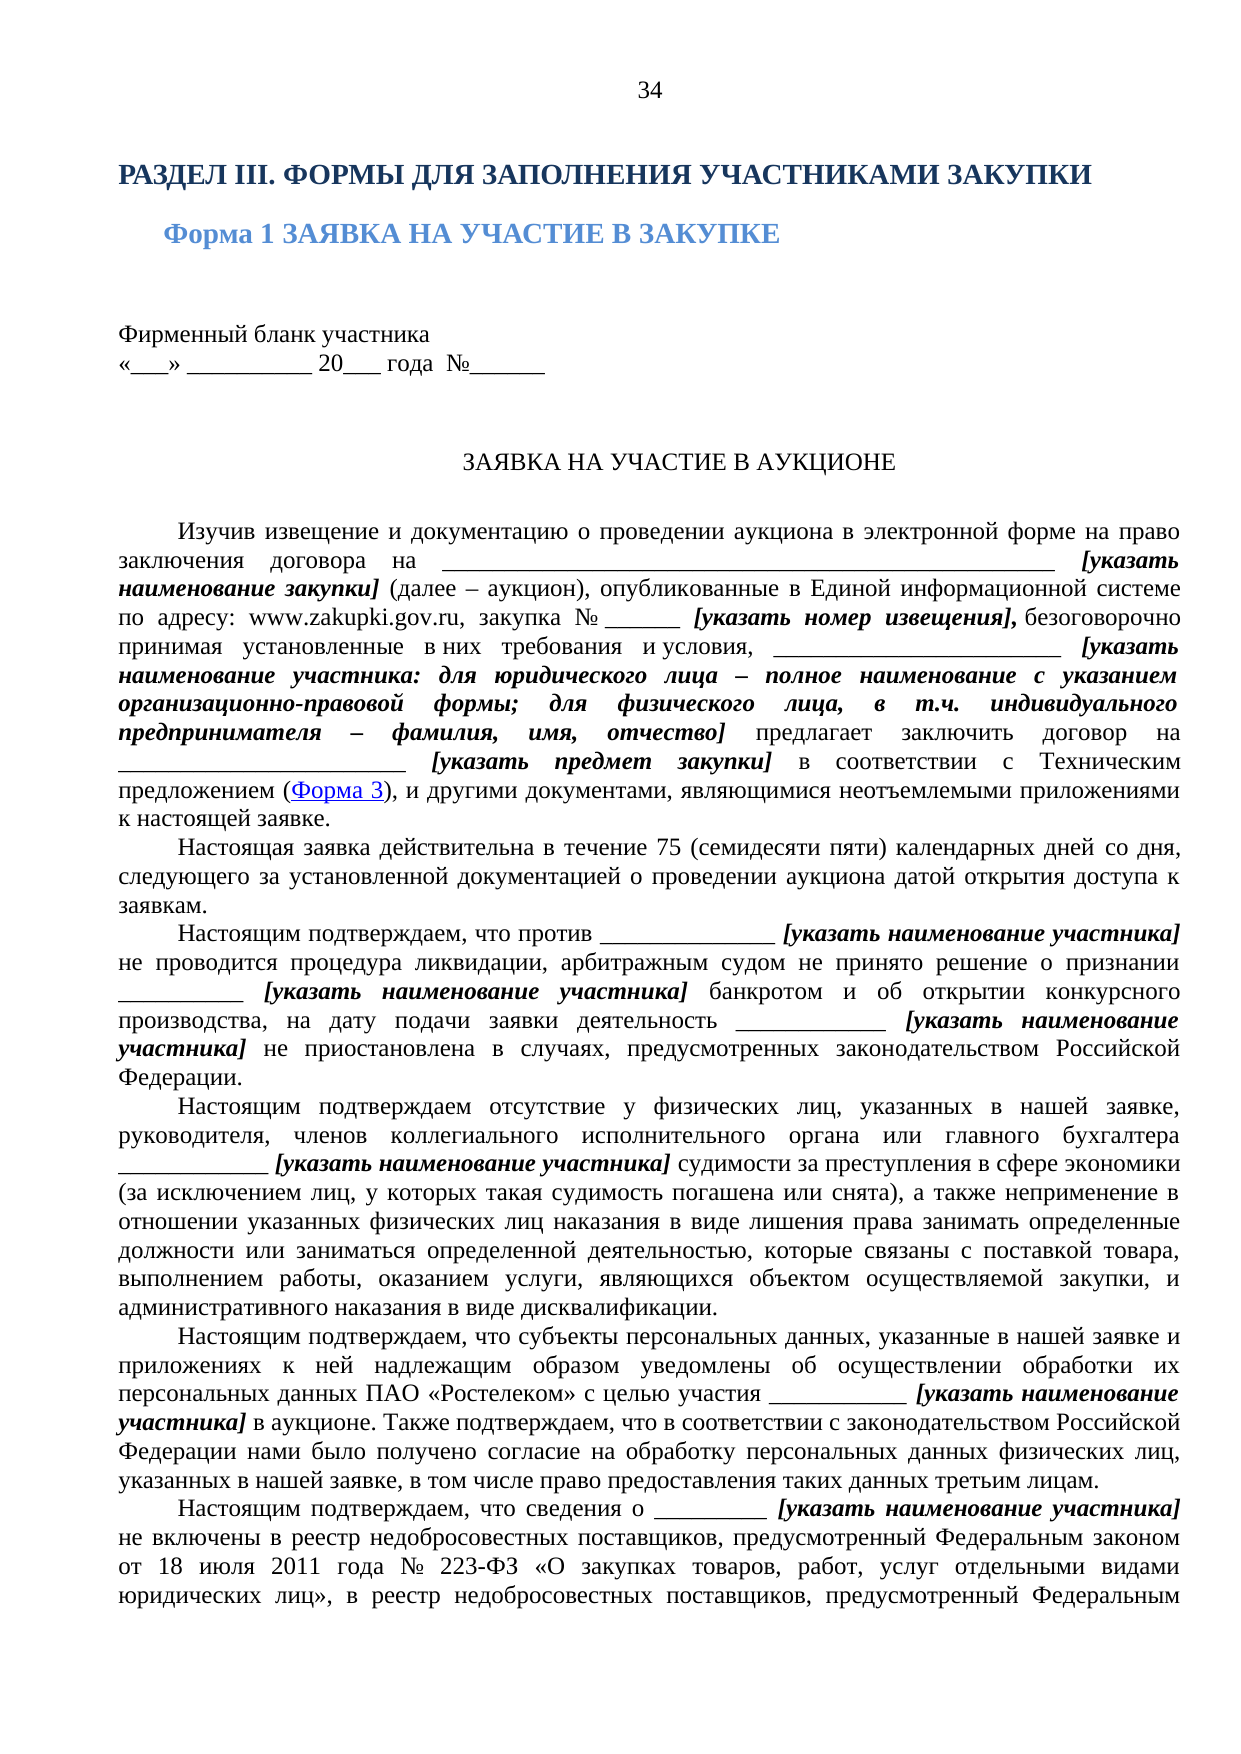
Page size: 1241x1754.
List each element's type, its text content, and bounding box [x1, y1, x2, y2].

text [118, 1493, 1181, 1608]
text «___» __________ 20___ года №______ [118, 348, 1181, 377]
text Изучив извещение и документацию о проведении аукциона в электронной форме на право заключения договора на _________________________________________________ [указать наименование закупки] (далее – аукцион), опубликованные в Единой информационной системе по адресу: www.zakupki.gov.ru, закупка № ______ [указать номер извещения], безоговорочно принимая установленные в них требования и условия, _______________________ [указать наименование участника: для юридического лица – полное наименование с указанием организационно-правовой формы; для физического лица, в т.ч. индивидуального предпринимателя – фамилия, имя, отчество] предлагает заключить договор на _______________________ [указать предмет закупки] в соответствии с Техническим предложением (Форма 3), и другими документами, являющимися неотъемлемыми приложениями к настоящей заявке. [118, 516, 1181, 832]
subtitle Форма 1 ЗАЯВКА НА УЧАСТИЕ В ЗАКУПКЕ [163, 216, 1181, 249]
subtitle РАЗДЕЛ III. ФОРМЫ ДЛЯ ЗАПОЛНЕНИЯ УЧАСТНИКАМИ ЗАКУПКИ [118, 157, 1181, 191]
text Фирменный бланк участника [118, 319, 1181, 348]
text ЗАЯВКА НА УЧАСТИЕ В АУКЦИОНЕ [118, 447, 1181, 475]
text Настоящим подтверждаем, что против ______________ [указать наименование участника] не проводится процедура ликвидации, арбитражным судом не принято решение о признании __________ [указать наименование участника] банкротом и об открытии конкурсного производства, на дату подачи заявки деятельность ____________ [указать наименование участника] не приостановлена в случаях, предусмотренных законодательством Российской Федерации. [118, 918, 1181, 1091]
text Настоящим подтверждаем, что субъекты персональных данных, указанные в нашей заявке и приложениях к ней надлежащим образом уведомлены об осуществлении обработки их персональных данных ПАО «Ростелеком» с целью участия ___________ [указать наименование участника] в аукционе. Также подтверждаем, что в соответствии с законодательством Российской Федерации нами было получено согласие на обработку персональных данных физических лиц, указанных в нашей заявке, в том числе право предоставления таких данных третьим лицам. [118, 1321, 1181, 1493]
text Настоящая заявка действительна в течение 75 (семидесяти пяти) календарных дней со дня, следующего за установленной документацией о проведении аукциона датой открытия доступа к заявкам. [118, 832, 1181, 918]
text Настоящим подтверждаем отсутствие у физических лиц, указанных в нашей заявке, руководителя, членов коллегиального исполнительного органа или главного бухгалтера ____________ [указать наименование участника] судимости за преступления в сфере экономики (за исключением лиц, у которых такая судимость погашена или снята), а также неприменение в отношении указанных физических лиц наказания в виде лишения права занимать определенные должности или заниматься определенной деятельностью, которые связаны с поставкой товара, выполнением работы, оказанием услуги, являющихся объектом осуществляемой закупки, и административного наказания в виде дисквалификации. [118, 1091, 1181, 1321]
